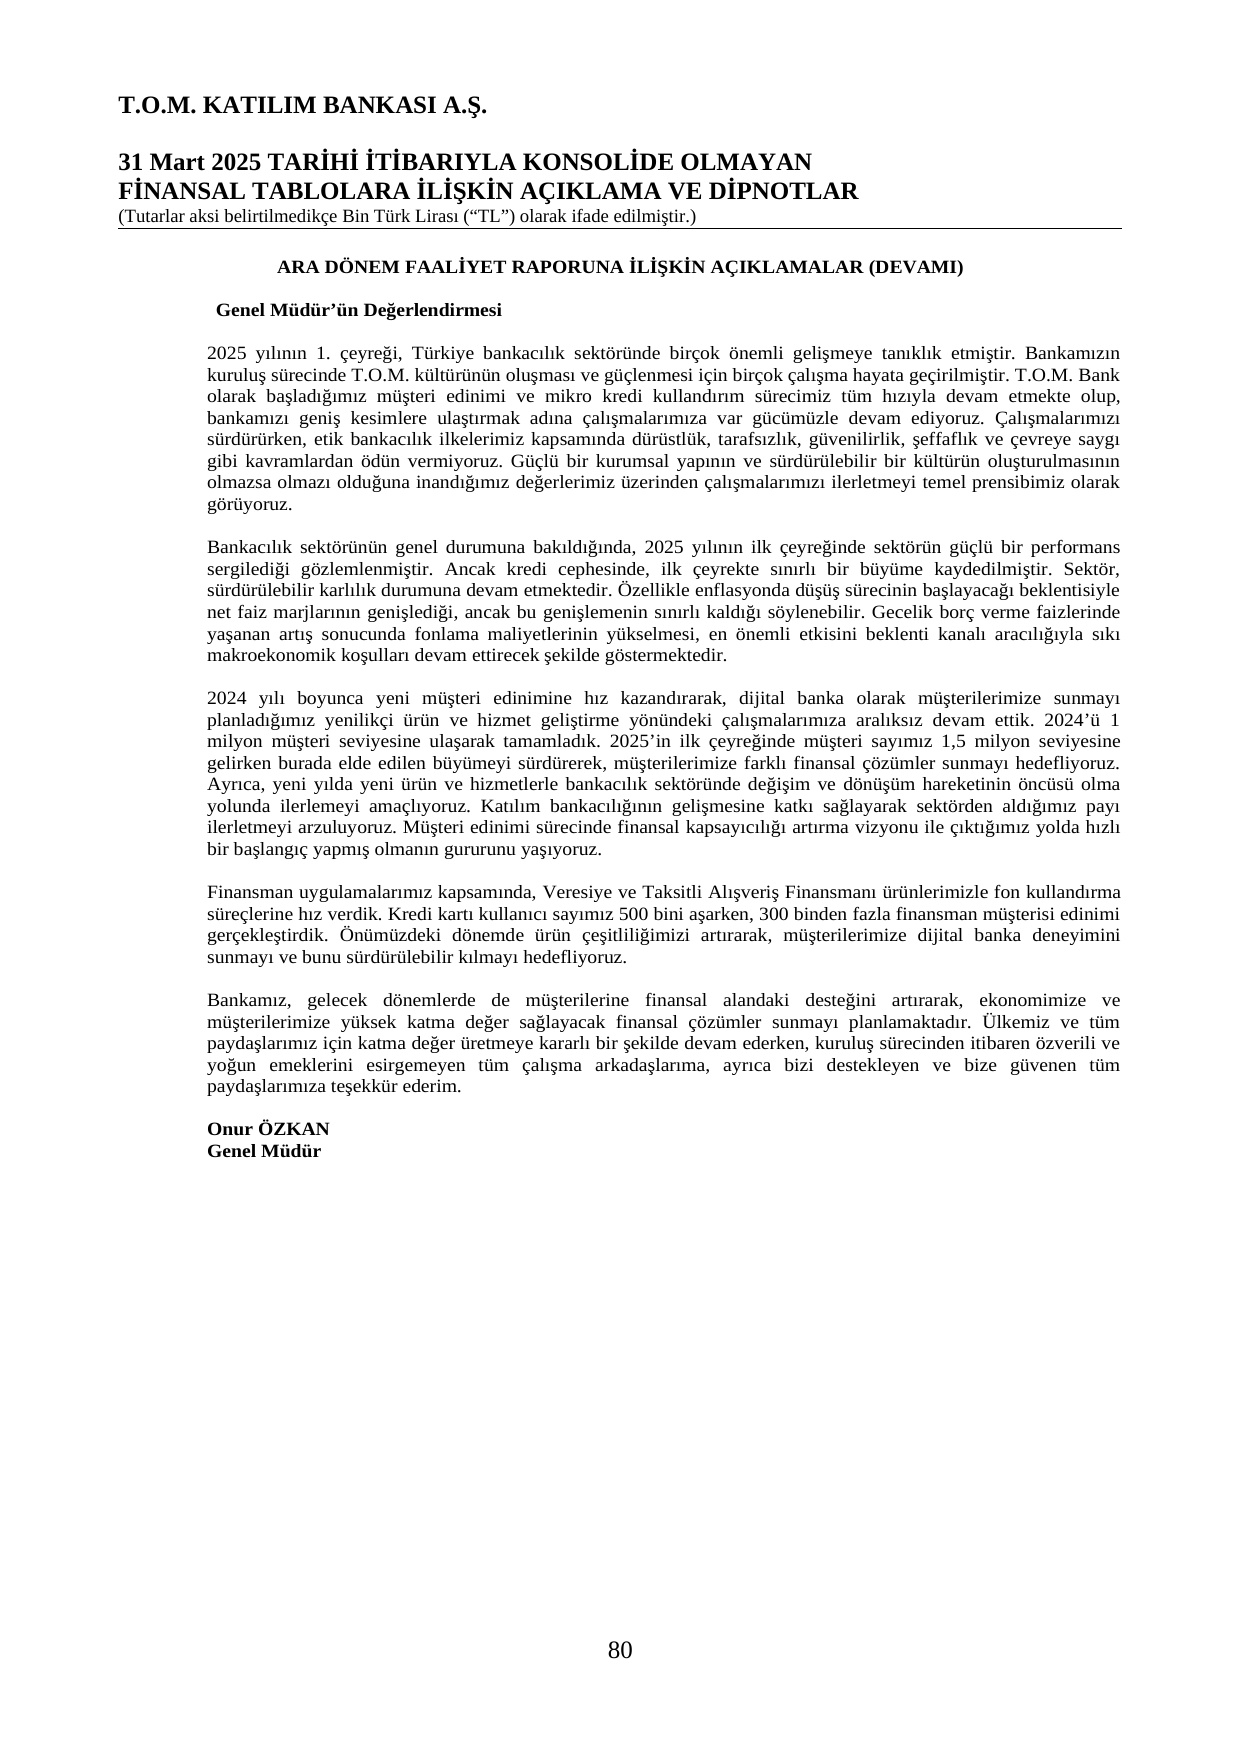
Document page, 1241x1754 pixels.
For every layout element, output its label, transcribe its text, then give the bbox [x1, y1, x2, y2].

text Bankamız, gelecek dönemlerde de müşterilerine finansal alandaki desteğini artırarak, ekonomimize ve müşterilerimize yüksek katma değer sağlayacak finansal çözümler sunmayı planlamaktadır. Ülkemiz ve tüm paydaşlarımız için katma değer üretmeye kararlı bir şekilde devam ederken, kuruluş sürecinden itibaren özverili ve yoğun emeklerini esirgemeyen tüm çalışma arkadaşlarıma, ayrıca bizi destekleyen ve bize güvenen tüm paydaşlarımıza teşekkür ederim. [207, 989, 1122, 1097]
text 2025 yılının 1. çeyreği, Türkiye bankacılık sektöründe birçok önemli gelişmeye tanıklık etmiştir. Bankamızın kuruluş sürecinde T.O.M. kültürünün oluşması ve güçlenmesi için birçok çalışma hayata geçirilmiştir. T.O.M. Bank olarak başladığımız müşteri edinimi ve mikro kredi kullandırım sürecimiz tüm hızıyla devam etmekte olup, bankamızı geniş kesimlere ulaştırmak adına çalışmalarımıza var gücümüzle devam ediyoruz. Çalışmalarımızı sürdürürken, etik bankacılık ilkelerimiz kapsamında dürüstlük, tarafsızlık, güvenilirlik, şeffaflık ve çevreye saygı gibi kavramlardan ödün vermiyoruz. Güçlü bir kurumsal yapının ve sürdürülebilir bir kültürün oluşturulmasının olmazsa olmazı olduğuna inandığımız değerlerimiz üzerinden çalışmalarımızı ilerletmeyi temel prensibimiz olarak görüyoruz. [207, 342, 1122, 514]
text Bankacılık sektörünün genel durumuna bakıldığında, 2025 yılının ilk çeyreğinde sektörün güçlü bir performans sergilediği gözlemlenmiştir. Ancak kredi cephesinde, ilk çeyrekte sınırlı bir büyüme kaydedilmiştir. Sektör, sürdürülebilir karlılık durumuna devam etmektedir. Özellikle enflasyonda düşüş sürecinin başlayacağı beklentisiyle net faiz marjlarının genişlediği, ancak bu genişlemenin sınırlı kaldığı söylenebilir. Gecelik borç verme faizlerinde yaşanan artış sonucunda fonlama maliyetlerinin yükselmesi, en önemli etkisini beklenti kanalı aracılığıyla sıkı makroekonomik koşulları devam ettirecek şekilde göstermektedir. [207, 536, 1122, 666]
text Genel Müdür [207, 1140, 1122, 1161]
text Onur ÖZKAN [207, 1118, 1122, 1140]
subtitle ARA DÖNEM FAALİYET RAPORUNA İLİŞKİN AÇIKLAMALAR (DEVAMI) [118, 256, 1122, 277]
text 2024 yılı boyunca yeni müşteri edinimine hız kazandırarak, dijital banka olarak müşterilerimize sunmayı planladığımız yenilikçi ürün ve hizmet geliştirme yönündeki çalışmalarımıza aralıksız devam ettik. 2024’ü 1 milyon müşteri seviyesine ulaşarak tamamladık. 2025’in ilk çeyreğinde müşteri sayımız 1,5 milyon seviyesine gelirken burada elde edilen büyümeyi sürdürerek, müşterilerimize farklı finansal çözümler sunmayı hedefliyoruz. Ayrıca, yeni yılda yeni ürün ve hizmetlerle bankacılık sektöründe değişim ve dönüşüm hareketinin öncüsü olma yolunda ilerlemeyi amaçlıyoruz. Katılım bankacılığının gelişmesine katkı sağlayarak sektörden aldığımız payı ilerletmeyi arzuluyoruz. Müşteri edinimi sürecinde finansal kapsayıcılığı artırma vizyonu ile çıktığımız yolda hızlı bir başlangıç yapmış olmanın gururunu yaşıyoruz. [207, 687, 1122, 859]
text Genel Müdür’ün Değerlendirmesi [216, 299, 1122, 321]
text Finansman uygulamalarımız kapsamında, Veresiye ve Taksitli Alışveriş Finansmanı ürünlerimizle fon kullandırma süreçlerine hız verdik. Kredi kartı kullanıcı sayımız 500 bini aşarken, 300 binden fazla finansman müşterisi edinimi gerçekleştirdik. Önümüzdeki dönemde ürün çeşitliliğimizi artırarak, müşterilerimize dijital banka deneyimini sunmayı ve bunu sürdürülebilir kılmayı hedefliyoruz. [207, 881, 1122, 967]
